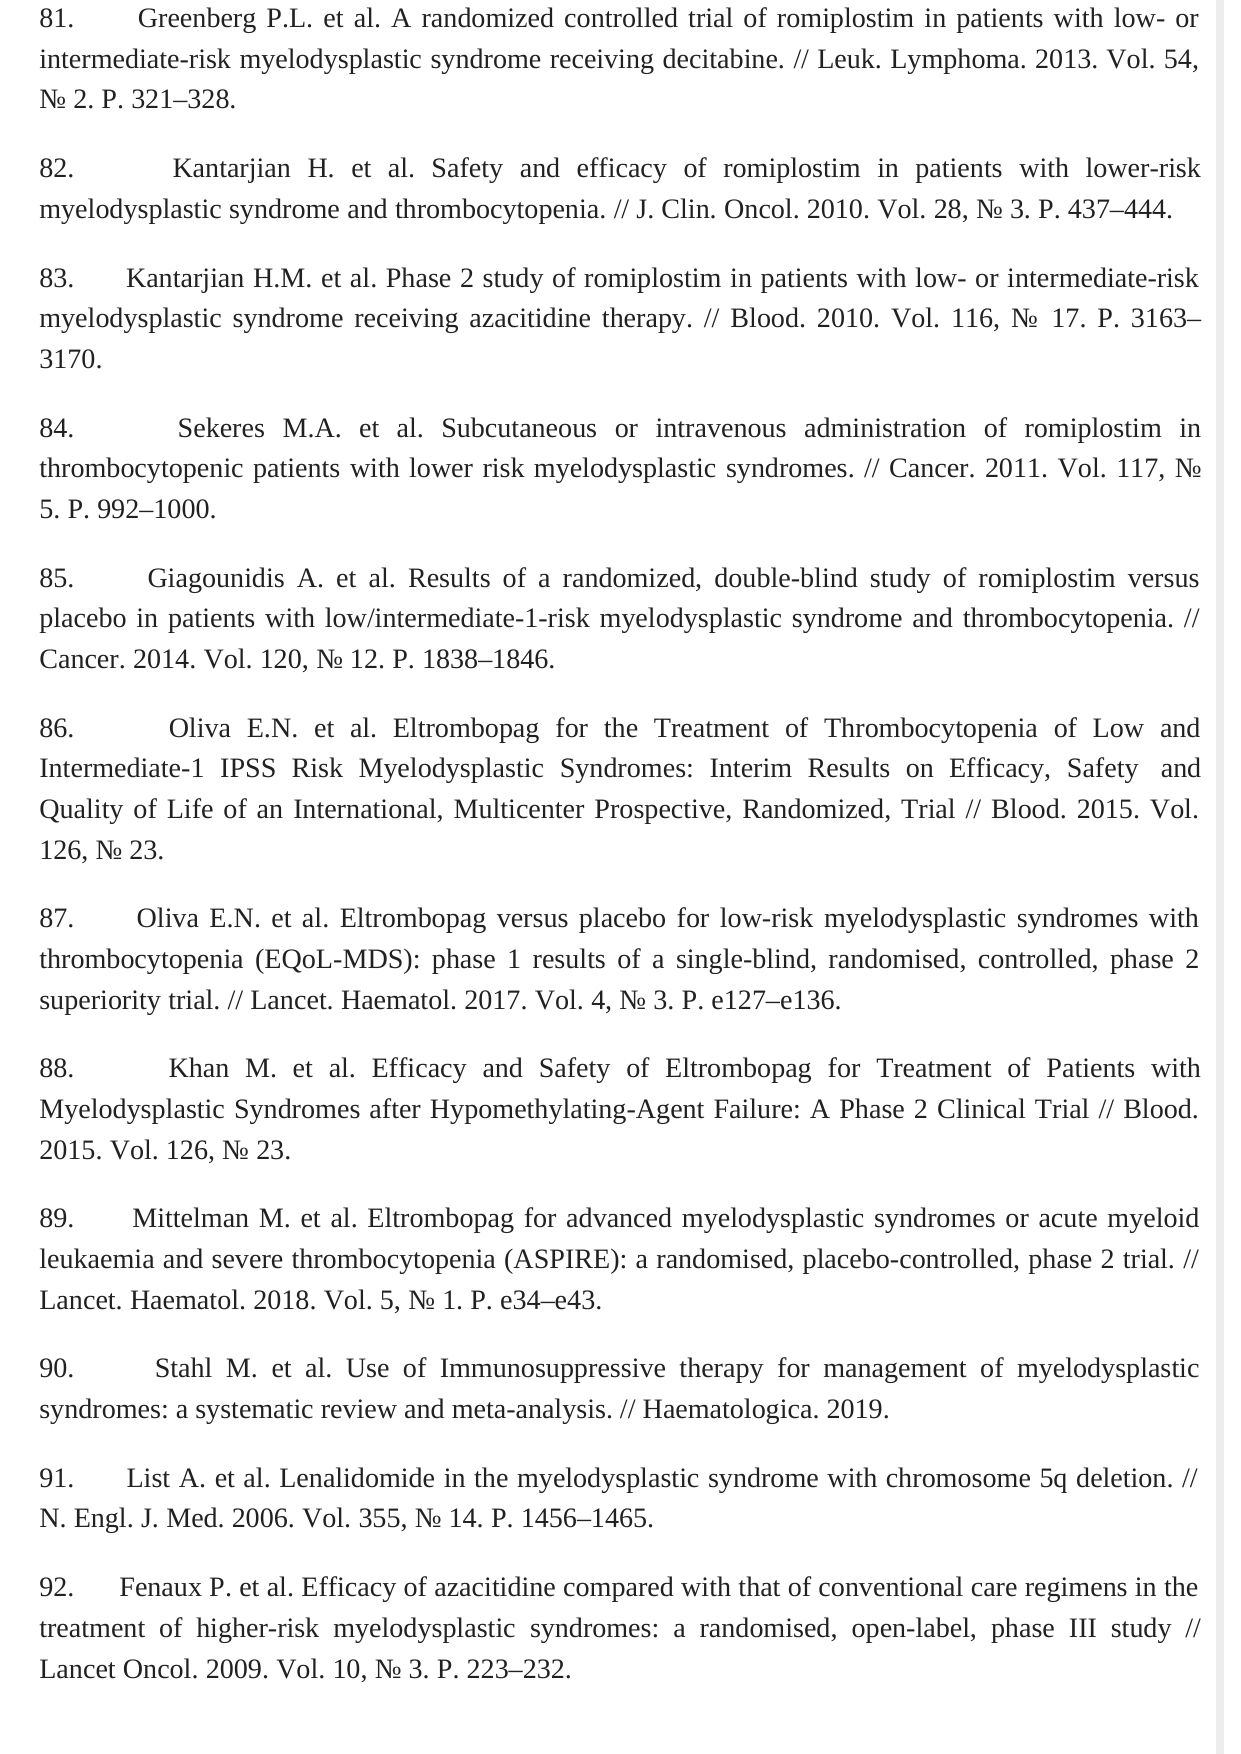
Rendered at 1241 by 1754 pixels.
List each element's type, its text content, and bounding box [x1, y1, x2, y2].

list Kantarjian H.M. et al. Phase 2 study of romiplostim in patients with low- or intermediate-risk myelodysplastic syndrome receiving azacitidine therapy. // Blood. 2010. Vol. 116, № 17. P. 3163– 3170. [39, 261, 1201, 375]
list Mittelman M. et al. Eltrombopag for advanced myelodysplastic syndromes or acute myeloid leukaemia and severe thrombocytopenia (ASPIRE): a randomised, placebo-controlled, phase 2 trial. // Lancet. Haematol. 2018. Vol. 5, № 1. P. e34–e43. [39, 1201, 1201, 1315]
list Sekeres M.A. et al. Subcutaneous or intravenous administration of romiplostim in thrombocytopenic patients with lower risk myelodysplastic syndromes. // Cancer. 2011. Vol. 117, № 5. P. 992–1000. [39, 411, 1201, 525]
list Giagounidis A. et al. Results of a randomized, double-blind study of romiplostim versus placebo in patients with low/intermediate-1-risk myelodysplastic syndrome and thrombocytopenia. // Cancer. 2014. Vol. 120, № 12. P. 1838–1846. [39, 561, 1201, 675]
list Kantarjian H. et al. Safety and efficacy of romiplostim in patients with lower-risk myelodysplastic syndrome and thrombocytopenia. // J. Clin. Oncol. 2010. Vol. 28, № 3. P. 437–444. [39, 151, 1201, 224]
list List A. et al. Lenalidomide in the myelodysplastic syndrome with chromosome 5q deletion. // N. Engl. J. Med. 2006. Vol. 355, № 14. P. 1456–1465. [39, 1461, 1201, 1534]
list Oliva E.N. et al. Eltrombopag for the Treatment of Thrombocytopenia of Low and Intermediate-1 IPSS Risk Myelodysplastic Syndromes: Interim Results on Efficacy, Safety and Quality of Life of an International, Multicenter Prospective, Randomized, Trial // Blood. 2015. Vol. 126, № 23. [39, 711, 1201, 865]
list Stahl M. et al. Use of Immunosuppressive therapy for management of myelodysplastic syndromes: a systematic review and meta-analysis. // Haematologica. 2019. [39, 1351, 1201, 1424]
list Khan M. et al. Efficacy and Safety of Eltrombopag for Treatment of Patients with Myelodysplastic Syndromes after Hypomethylating-Agent Failure: A Phase 2 Clinical Trial // Blood. 2015. Vol. 126, № 23. [39, 1051, 1201, 1165]
list Fenaux P. et al. Efficacy of azacitidine compared with that of conventional care regimens in the treatment of higher-risk myelodysplastic syndromes: a randomised, open-label, phase III study // Lancet Oncol. 2009. Vol. 10, № 3. P. 223–232. [39, 1570, 1201, 1684]
list Greenberg P.L. et al. A randomized controlled trial of romiplostim in patients with low- or intermediate-risk myelodysplastic syndrome receiving decitabine. // Leuk. Lymphoma. 2013. Vol. 54, [39, 1, 1201, 74]
list Oliva E.N. et al. Eltrombopag versus placebo for low-risk myelodysplastic syndromes with thrombocytopenia (EQoL-MDS): phase 1 results of a single-blind, randomised, controlled, phase 2 superiority trial. // Lancet. Haematol. 2017. Vol. 4, № 3. P. e127–e136. [39, 901, 1201, 1015]
text № 2. P. 321–328. [39, 83, 1213, 115]
